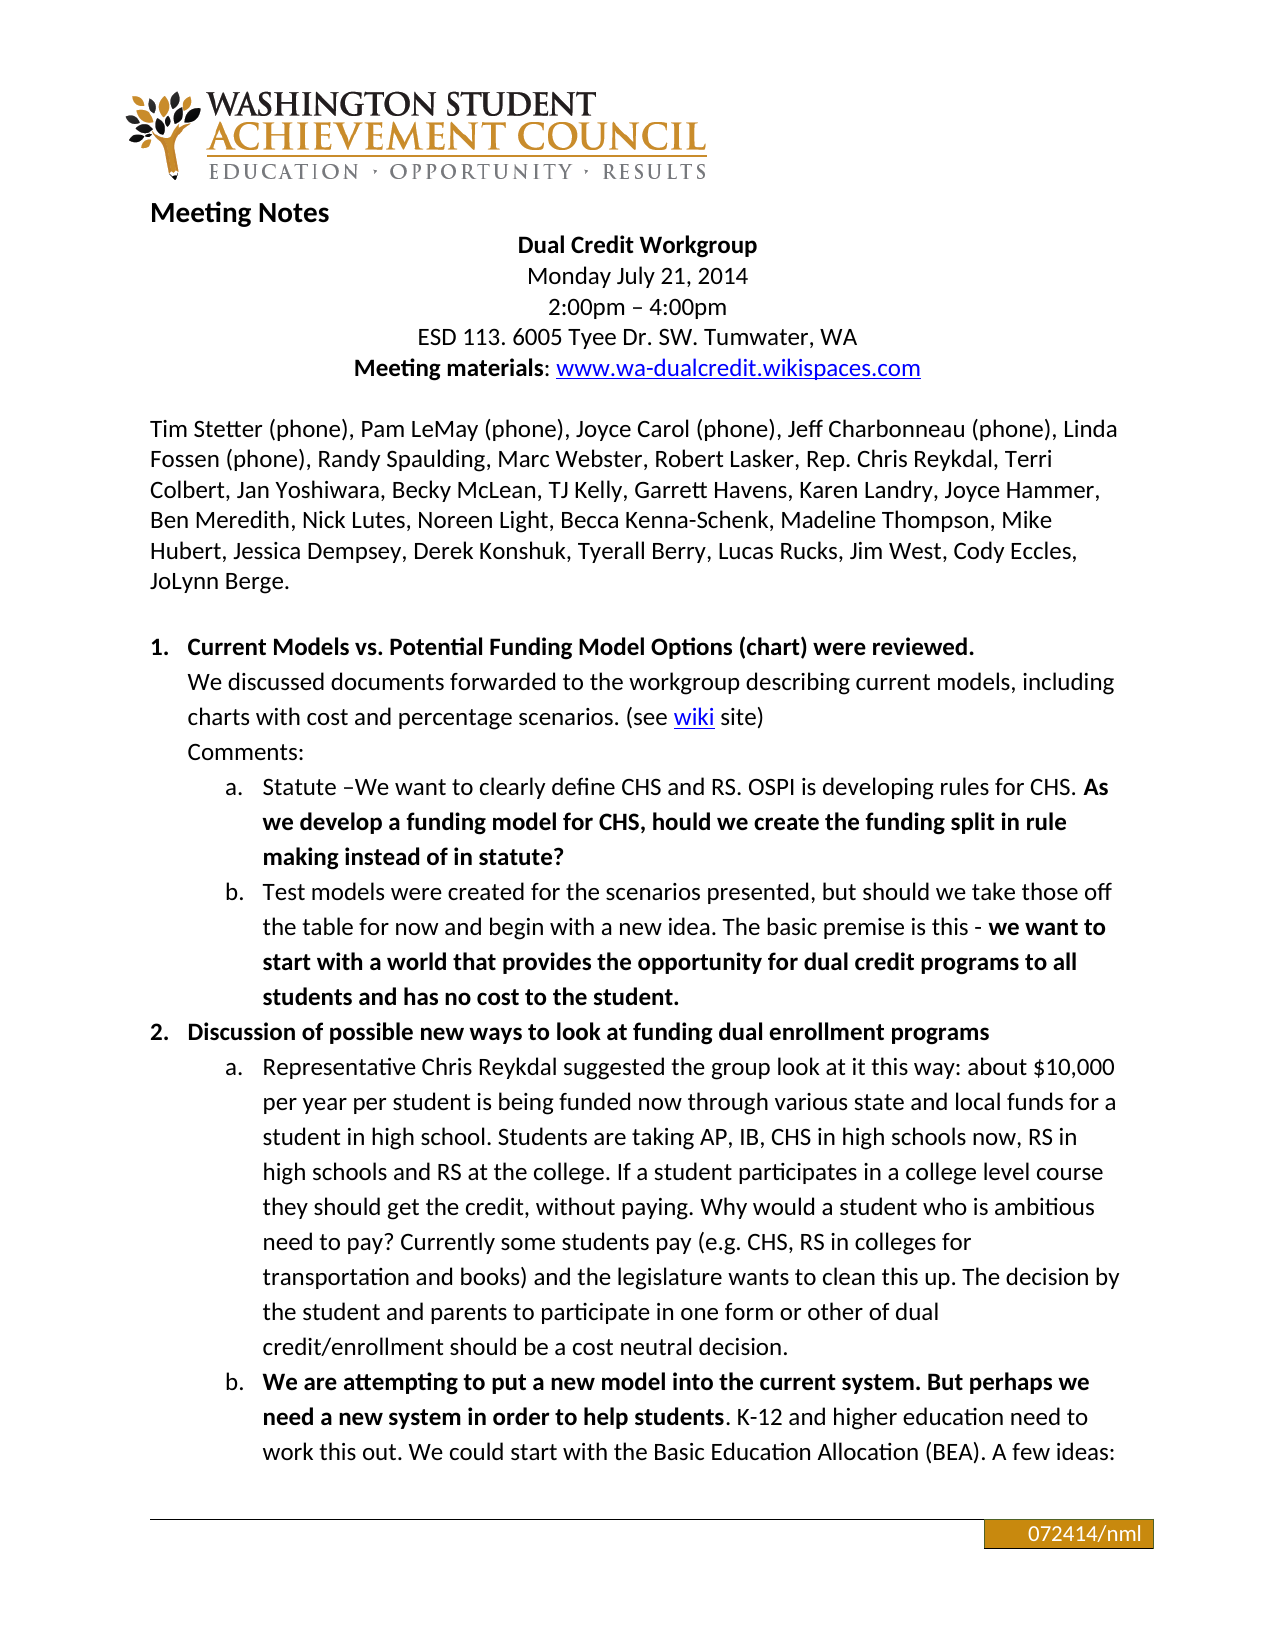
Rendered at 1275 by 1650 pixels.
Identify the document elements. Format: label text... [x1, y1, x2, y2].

list We discussed documents forwarded to the workgroup describing current models, including charts with cost and percentage scenarios. (see wiki site) [187, 667, 1125, 732]
list Discussion of possible new ways to look at funding dual enrollment programs [150, 1017, 1125, 1047]
text ESD 113. 6005 Tyee Dr. SW. Tumwater, WA [150, 321, 1125, 352]
text Meeting Notes [150, 194, 1125, 230]
picture [116, 75, 715, 196]
text Dual Credit Workgroup [150, 230, 1125, 260]
text Monday July 21, 2014 [150, 260, 1125, 291]
text 2:00pm – 4:00pm [150, 291, 1125, 321]
list Representative Chris Reykdal suggested the group look at it this way: about $10,000 per year per student is being funded now through various state and local funds for a student in high school. Students are taking AP, IB, CHS in high schools now, RS in high schools and RS at the college. If a student participates in a college level course they should get the credit, without paying. Why would a student who is ambitious need to pay? Currently some students pay (e.g. CHS, RS in colleges for transportation and books) and the legislature wants to clean this up. The decision by the student and parents to participate in one form or other of dual credit/enrollment should be a cost neutral decision. [225, 1052, 1125, 1362]
text Tim Stetter (phone), Pam LeMay (phone), Joyce Carol (phone), Jeff Charbonneau (phone), Linda Fossen (phone), Randy Spaulding, Marc Webster, Robert Lasker, Rep. Chris Reykdal, Terri Colbert, Jan Yoshiwara, Becky McLean, TJ Kelly, Garrett Havens, Karen Landry, Joyce Hammer, Ben Meredith, Nick Lutes, Noreen Light, Becca Kenna-Schenk, Madeline Thompson, Mike Hubert, Jessica Dempsey, Derek Konshuk, Tyerall Berry, Lucas Rucks, Jim West, Cody Eccles, JoLynn Berge. [150, 413, 1125, 596]
list Statute –We want to clearly define CHS and RS. OSPI is developing rules for CHS. As we develop a funding model for CHS, hould we create the funding split in rule making instead of in statute? [225, 772, 1125, 872]
list Current Models vs. Potential Funding Model Options (chart) were reviewed. [150, 632, 1125, 662]
list Comments: [187, 737, 1125, 767]
list Test models were created for the scenarios presented, but should we take those off the table for now and begin with a new idea. The basic premise is this - we want to start with a world that provides the opportunity for dual credit programs to all students and has no cost to the student. [225, 877, 1125, 1012]
text Meeting materials: www.wa-dualcredit.wikispaces.com [150, 352, 1125, 382]
list We are attempting to put a new model into the current system. But perhaps we need a new system in order to help students. K-12 and higher education need to work this out. We could start with the Basic Education Allocation (BEA). A few ideas: [225, 1367, 1125, 1467]
